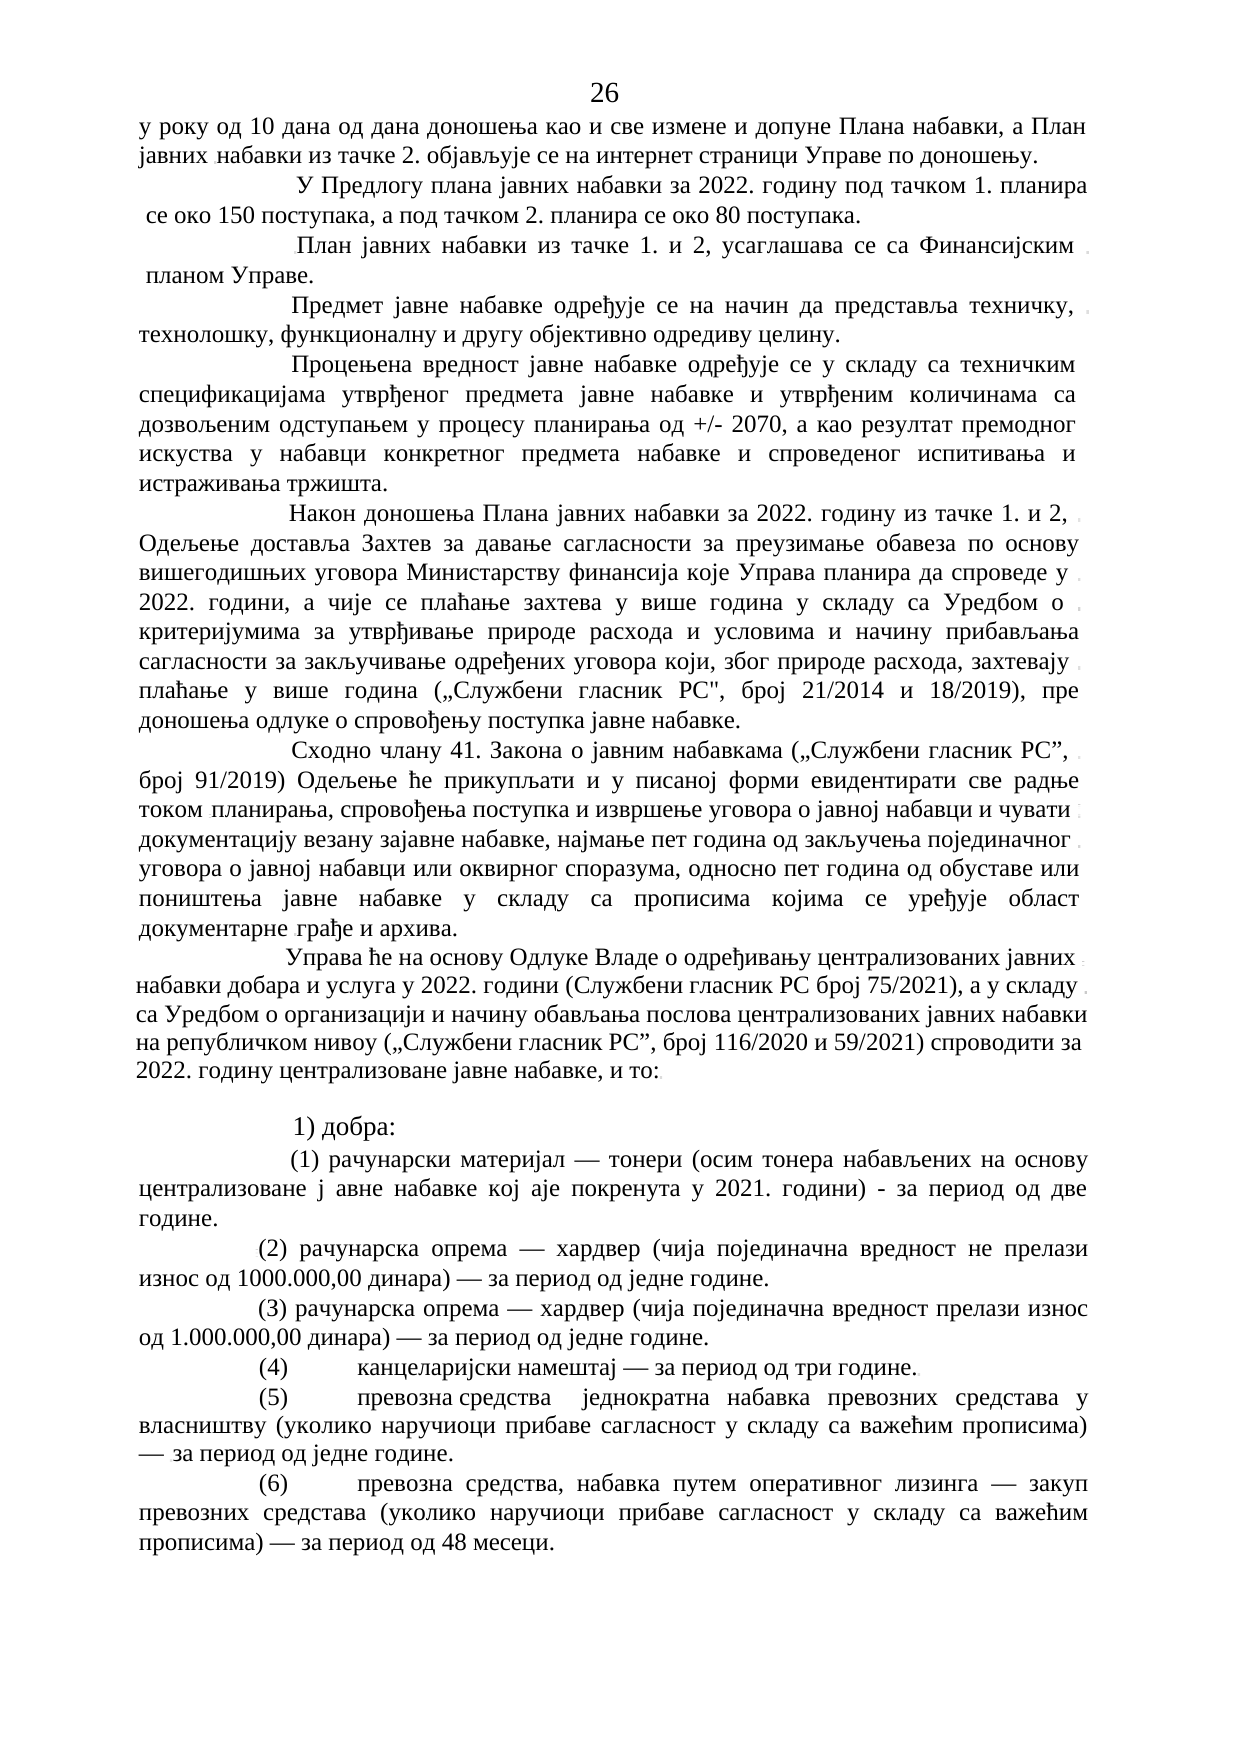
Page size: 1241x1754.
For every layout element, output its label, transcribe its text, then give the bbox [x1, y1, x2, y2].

text Управа ће на основу Одлуке Владе о одређивању централизованих јавних набавки добара и услуга у 2022. години (Службени гласник РС број 75/2021), а у складу са Уредбом о организацији и начину обављања послова централизованих јавних набавки на републичком нивоу („Службени гласник РС”, број 116/2020 и 59/2021) спроводити за 2022. годину централизоване јавне набавке, и то: [136, 943, 1094, 1084]
text У Предлогу плана јавних набавки за 2022. годину под тачком 1. планира се око 150 поступака, а под тачком 2. планира се око 80 поступака. [146, 171, 1089, 229]
text Након доношења Плана јавних набавки за 2022. годину из тачке 1. и 2, Одељење доставља Захтев за давање сагласности за преузимање обавеза по основу вишегодишњих уговора Министарству финансија које Управа планира да спроведе у 2022. години, а чије се плаћање захтева у више година у складу са Уредбом о критеријумима за утврђивање природе расхода и условима и начину прибављања сагласности за закључивање одређених уговора који, због природе расхода, захтевају плаћање у више година („Службени гласник РС", број 21/2014 и 18/2019), пре доношења одлуке о спровођењу поступка јавне набавке. [139, 498, 1080, 734]
text Процењена вредност јавне набавке одређује се у складу са техничким спецификацијама утврђеног предмета јавне набавке и утврђеним количинама са дозвољеним одступањем у процесу планирања од +/- 2070, а као резултат премодног искуства у набавци конкретног предмета набавке и спроведеног испитивања и истраживања тржишта. [139, 349, 1077, 497]
list канцеларијски намештај — за период од три године. [139, 1352, 1089, 1381]
text (2) рачунарска опрема — хардвер (чија појединачна вредност не прелази износ од 1000.000,00 динара) — за период од једне године. [139, 1233, 1089, 1291]
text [139, 111, 1089, 169]
text (З) рачунарска опрема — хардвер (чија појединачна вредност прелази износ од 1.000.000,00 динара) — за период од једне године. [139, 1293, 1089, 1351]
list превозна средства, набавка путем оперативног лизинга — закуп превозних средстава (уколико наручиоци прибаве сагласност у складу са важећим прописима) — за период од 48 месеци. [139, 1468, 1089, 1556]
text План јавних набавки из тачке 1. и 2, усаглашава се са Финансијским планом Управе. [146, 230, 1089, 288]
text Предмет јавне набавке одређује се на начин да представља техничку, технолошку, функционалну и другу објективно одредиву целину. [139, 290, 1089, 348]
text Сходно члану 41. Закона о јавним набавкама („Службени гласник РС”, број 91/2019) Одељење ће прикупљати и у писаној форми евидентирати све радње током планирања, спровођења поступка и извршење уговора о јавној набавци и чувати документацију везану зајавне набавке, најмање пет година од закључења појединачног уговора о јавној набавци или оквирног споразума, односно пет година од обуставе или поништења јавне набавке у складу са прописима којима се уређује област документарне грађе и архива. [139, 735, 1080, 941]
text (1) рачунарски материјал — тонери (осим тонера набављених на основу централизоване ј авне набавке кој аје покренута у 2021. години) - за период од две године. [139, 1144, 1089, 1232]
list превозна средства једнократна набавка превозних средстава у власништву (уколико наручиоци прибаве сагласност у складу са важећим прописима) — за период од једне године. [139, 1382, 1089, 1467]
text 1) добра: [292, 1110, 999, 1141]
